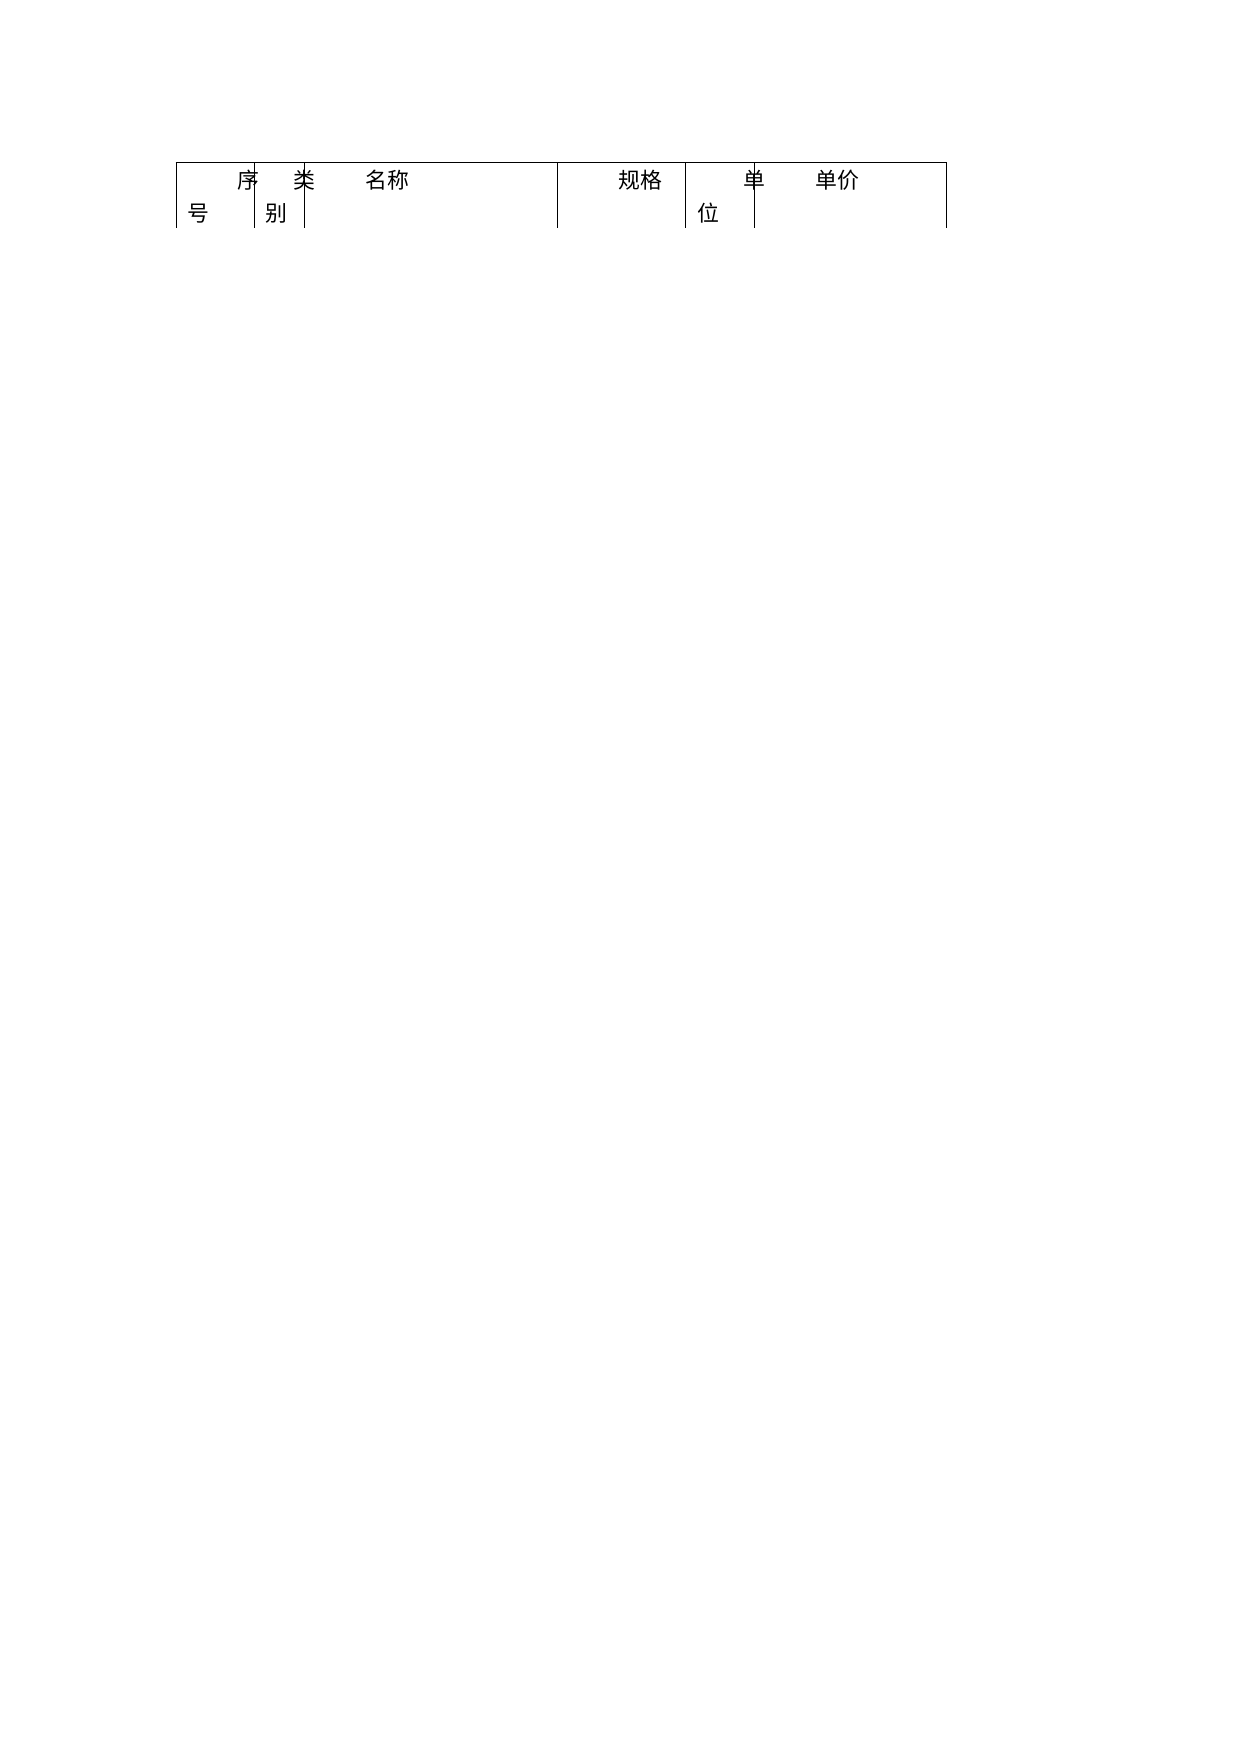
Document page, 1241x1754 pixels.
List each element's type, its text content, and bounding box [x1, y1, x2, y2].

table_header 名称 [305, 163, 557, 228]
table_header 单位 [686, 163, 754, 228]
table_header 单价 [755, 163, 946, 228]
table_header 规格 [558, 163, 685, 228]
table_header 序号 [177, 163, 254, 228]
table_header 类别 [255, 163, 304, 228]
